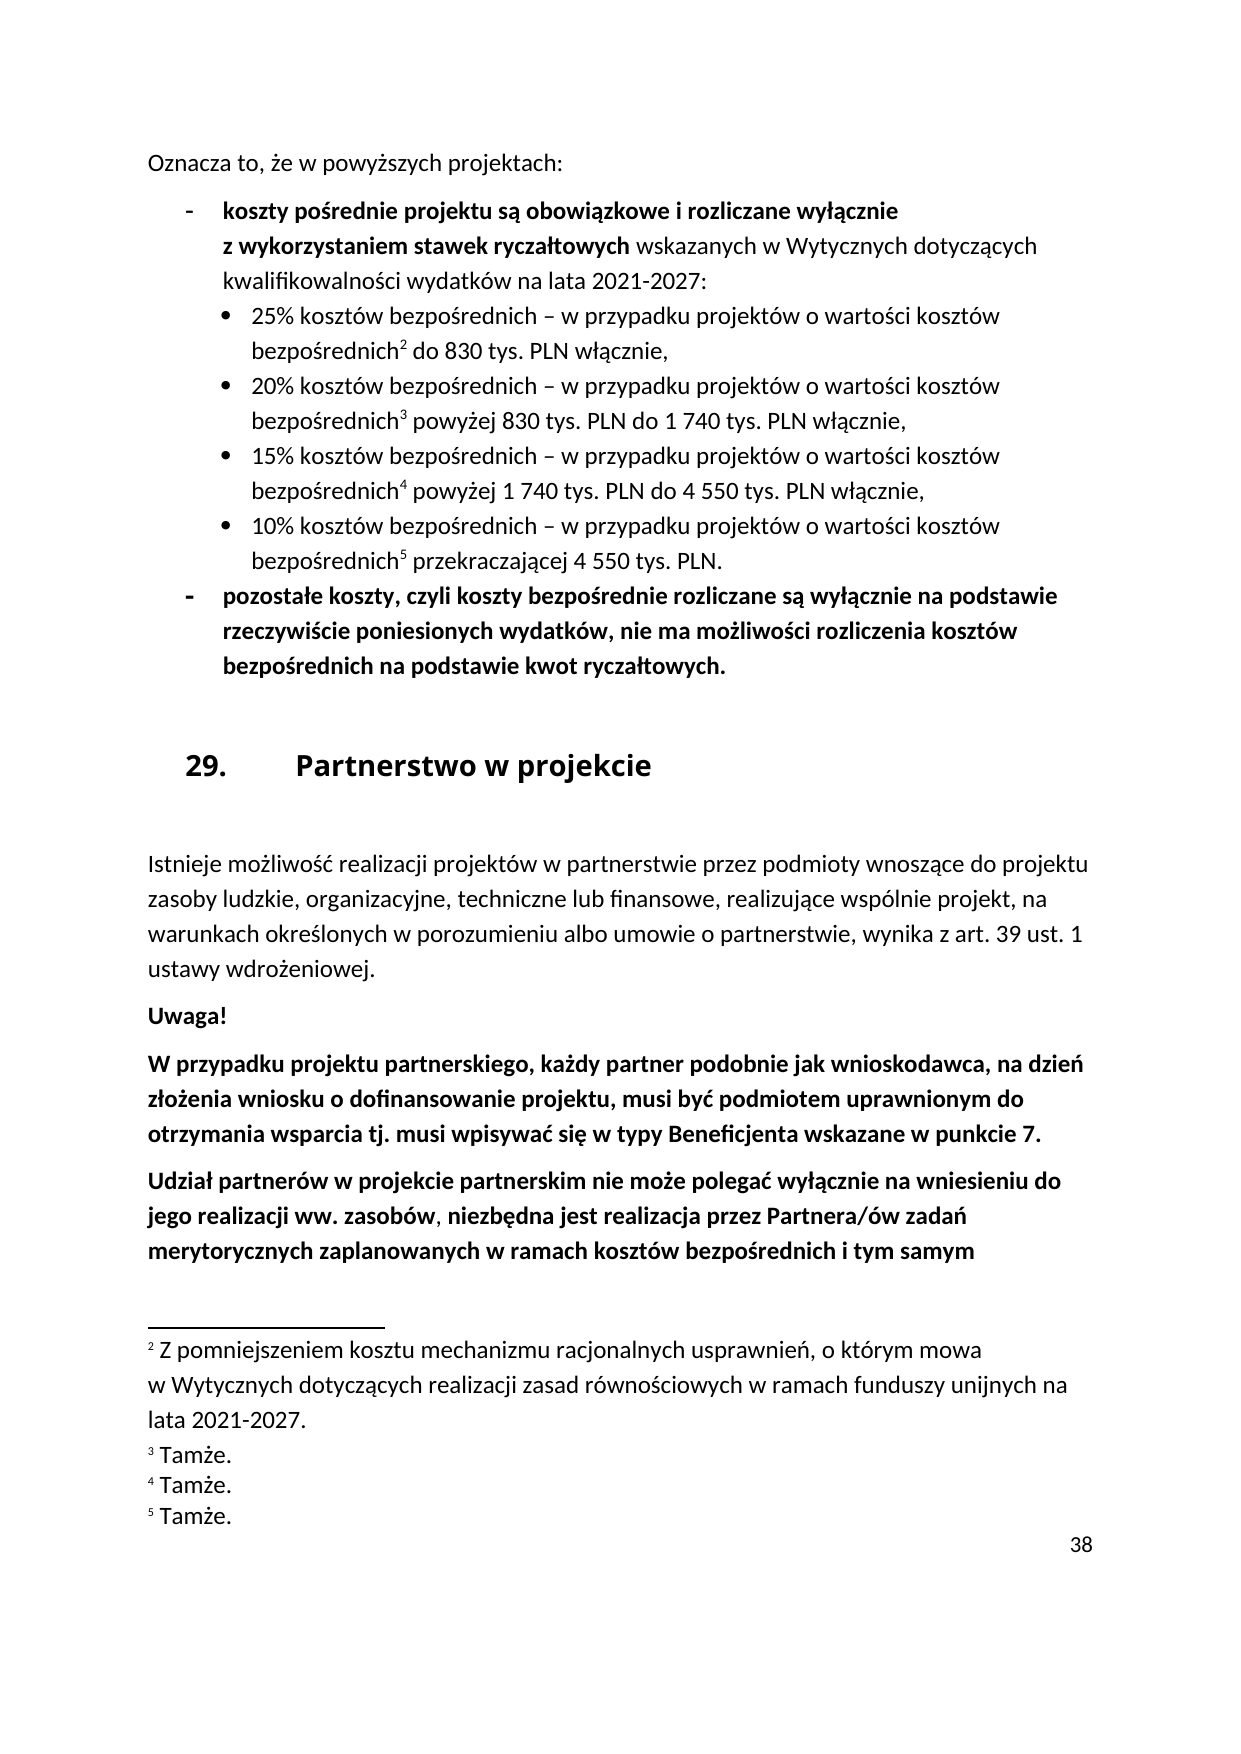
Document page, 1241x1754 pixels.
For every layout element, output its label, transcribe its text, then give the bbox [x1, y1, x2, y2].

list koszty pośrednie projektu są obowiązkowe i rozliczane wyłącznie z wykorzystaniem stawek ryczałtowych wskazanych w Wytycznych dotyczących kwalifikowalności wydatków na lata 2021-2027: [185, 195, 1093, 296]
text W przypadku projektu partnerskiego, każdy partner podobnie jak wnioskodawca, na dzień złożenia wniosku o dofinansowanie projektu, musi być podmiotem uprawnionym do otrzymania wsparcia tj. musi wpisywać się w typy Beneficjenta wskazane w punkcie 7. [148, 1048, 1093, 1148]
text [148, 1165, 1093, 1266]
text Istnieje możliwość realizacji projektów w partnerstwie przez podmioty wnoszące do projektu zasoby ludzkie, organizacyjne, techniczne lub finansowe, realizujące wspólnie projekt, na warunkach określonych w porozumieniu albo umowie o partnerstwie, wynika z art. 39 ust. 1 ustawy wdrożeniowej. [148, 848, 1093, 983]
list 20% kosztów bezpośrednich – w przypadku projektów o wartości kosztów bezpośrednich powyżej 830 tys. PLN do 1 740 tys. PLN włącznie, [221, 370, 1093, 436]
text Oznacza to, że w powyższych projektach: [148, 148, 1093, 178]
list pozostałe koszty, czyli koszty bezpośrednie rozliczane są wyłącznie na podstawie rzeczywiście poniesionych wydatków, nie ma możliwości rozliczenia kosztów bezpośrednich na podstawie kwot ryczałtowych. [185, 580, 1093, 681]
list 25% kosztów bezpośrednich – w przypadku projektów o wartości kosztów bezpośrednich do 830 tys. PLN włącznie, [221, 300, 1093, 366]
text Uwaga! [148, 1000, 1093, 1031]
subtitle Partnerstwo w projekcie [185, 745, 1093, 785]
list 15% kosztów bezpośrednich – w przypadku projektów o wartości kosztów bezpośrednich powyżej 1 740 tys. PLN do 4 550 tys. PLN włącznie, [221, 440, 1093, 506]
list 10% kosztów bezpośrednich – w przypadku projektów o wartości kosztów bezpośrednich przekraczającej 4 550 tys. PLN. [221, 510, 1093, 576]
